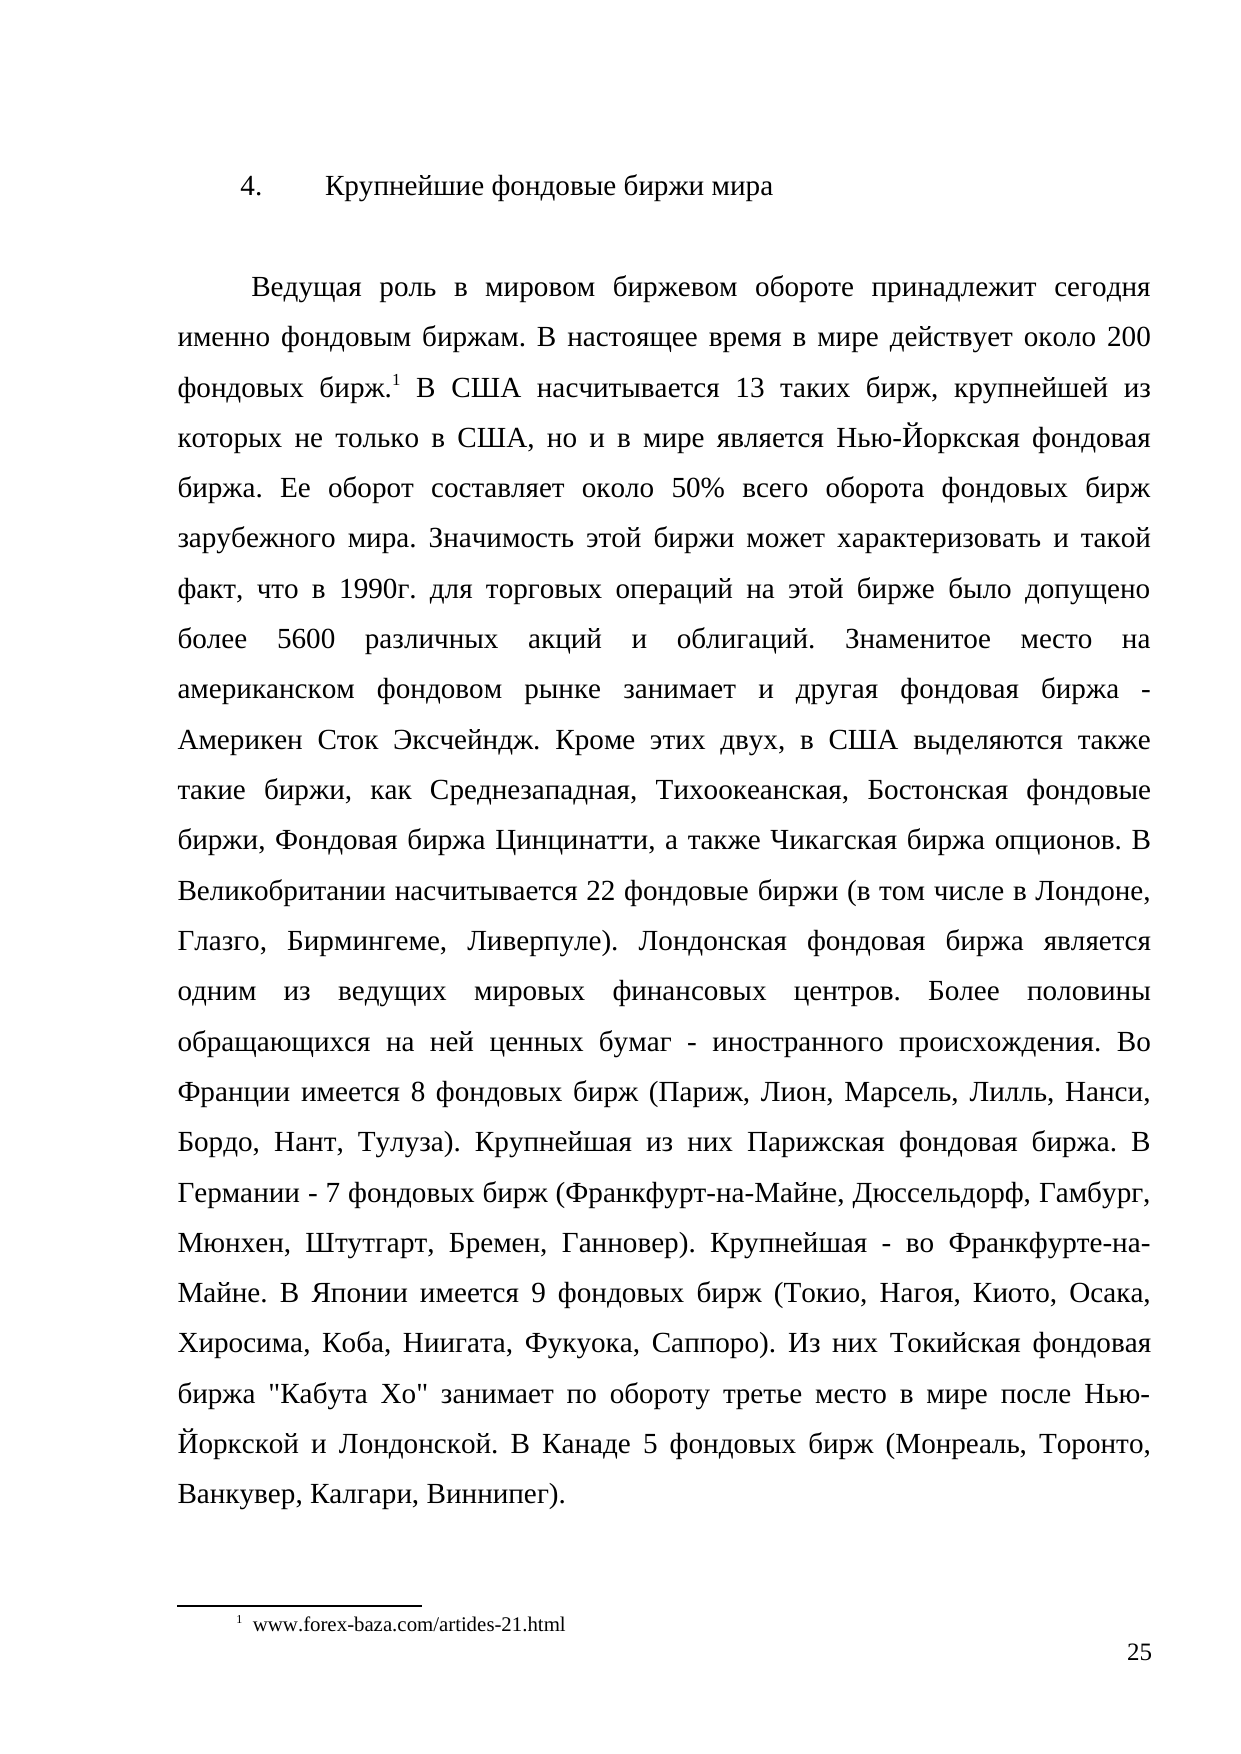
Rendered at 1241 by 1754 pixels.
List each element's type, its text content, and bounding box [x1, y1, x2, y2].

subtitle Крупнейшие фондовые биржи мира [177, 168, 1152, 202]
subtitle Ведущая роль в мировом биржевом обороте принадлежит сегодня именно фондовым биржам. В настоящее время в мире действует около 200 фондовых бирж. В США насчитывается 13 таких бирж, крупнейшей из которых не только в США, но и в мире является Нью-Йоркская фондовая биржа. Ее оборот составляет около 50% всего оборота фондовых бирж зарубежного мира. Значимость этой биржи может характеризовать и такой факт, что в 1990г. для торговых операций на этой бирже было допущено более 5600 различных акций и облигаций. Знаменитое место на американском фондовом рынке занимает и другая фондовая биржа - Америкен Сток Эксчейндж. Кроме этих двух, в США выделяются также такие биржи, как Среднезападная, Тихоокеанская, Бостонская фондовые биржи, Фондовая биржа Цинцинатти, а также Чикагская биржа опционов. В Великобритании насчитывается 22 фондовые биржи (в том числе в Лондоне, Глазго, Бирмингеме, Ливерпуле). Лондонская фондовая биржа является одним из ведущих мировых финансовых центров. Более половины обращающихся на ней ценных бумаг - иностранного происхождения. Во Франции имеется 8 фондовых бирж (Париж, Лион, Марсель, Лилль, Нанси, Бордо, Нант, Тулуза). Крупнейшая из них Парижская фондовая биржа. В Германии - 7 фондовых бирж (Франкфурт-на-Майне, Дюссельдорф, Гамбург, Мюнхен, Штутгарт, Бремен, Ганновер). Крупнейшая - во Франкфурте-на-Майне. В Японии имеется 9 фондовых бирж (Токио, Нагоя, Киото, Осака, Хиросима, Коба, Ниигата, Фукуока, Саппоро). Из них Токийская фондовая биржа "Кабута Хо" занимает по обороту третье место в мире после Нью-Йоркской и Лондонской. В Канаде 5 фондовых бирж (Монреаль, Торонто, Ванкувер, Калгари, Виннипег). [177, 269, 1152, 1510]
